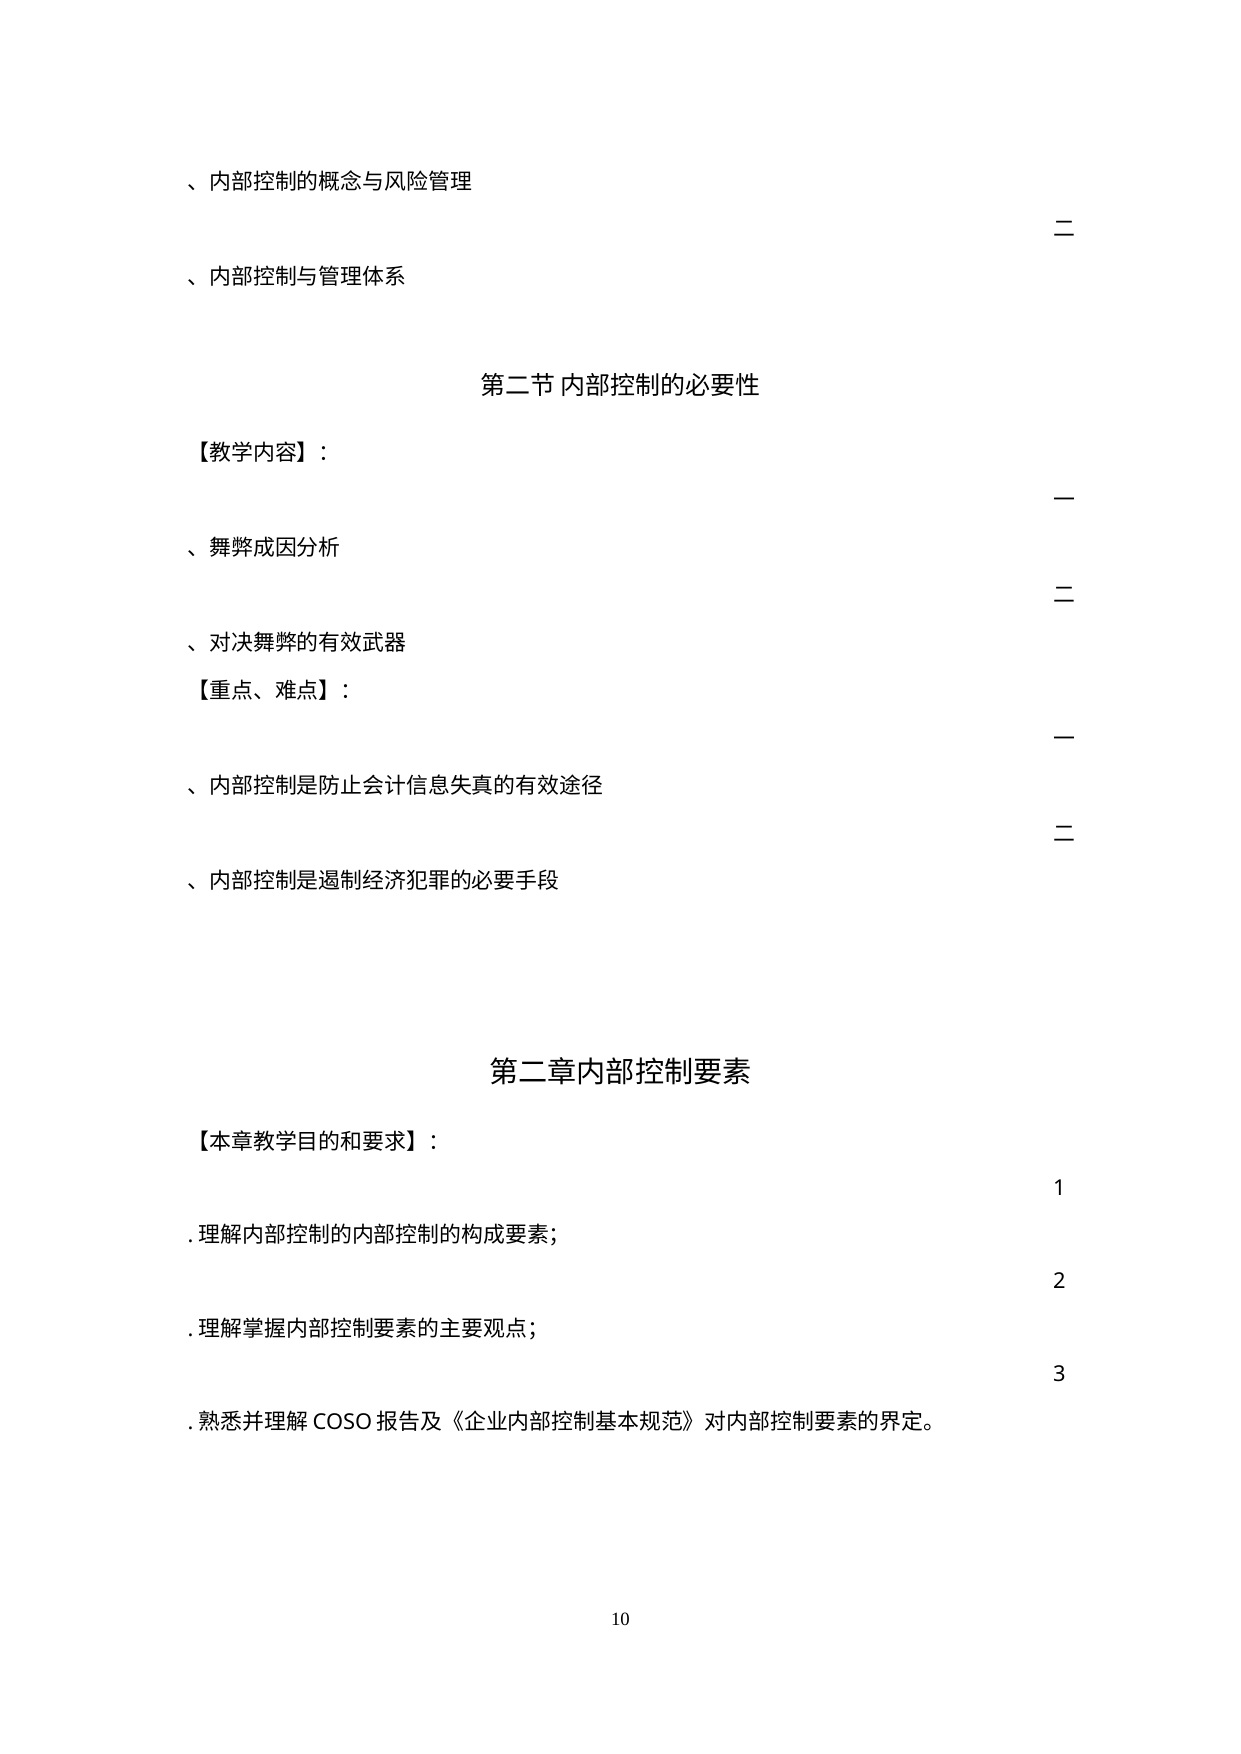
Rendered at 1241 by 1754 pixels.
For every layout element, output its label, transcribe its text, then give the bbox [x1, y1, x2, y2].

text 二、内部控制与管理体系 [187, 211, 1053, 290]
text 二、内部控制是遏制经济犯罪的必要手段 [187, 816, 1053, 895]
text 【重点、难点】： [187, 672, 1053, 705]
text 第二章内部控制要素 [187, 1037, 1053, 1102]
text 二、对决舞弊的有效武器 [187, 577, 1053, 657]
text 一、舞弊成因分析 [187, 482, 1053, 562]
text 一、内部控制的概念与风险管理 [187, 164, 1053, 195]
text 【本章教学目的和要求】： [187, 1123, 1053, 1156]
text 第二节 内部控制的必要性 [187, 351, 1053, 416]
text 2. 理解掌握内部控制要素的主要观点； [187, 1265, 1053, 1342]
text 1. 理解内部控制的内部控制的构成要素； [187, 1172, 1053, 1249]
text 【教学内容】： [187, 434, 1053, 467]
text 3. 熟悉并理解COSO报告及《企业内部控制基本规范》对内部控制要素的界定。 [187, 1358, 1053, 1436]
text 一、内部控制是防止会计信息失真的有效途径 [187, 721, 1053, 800]
